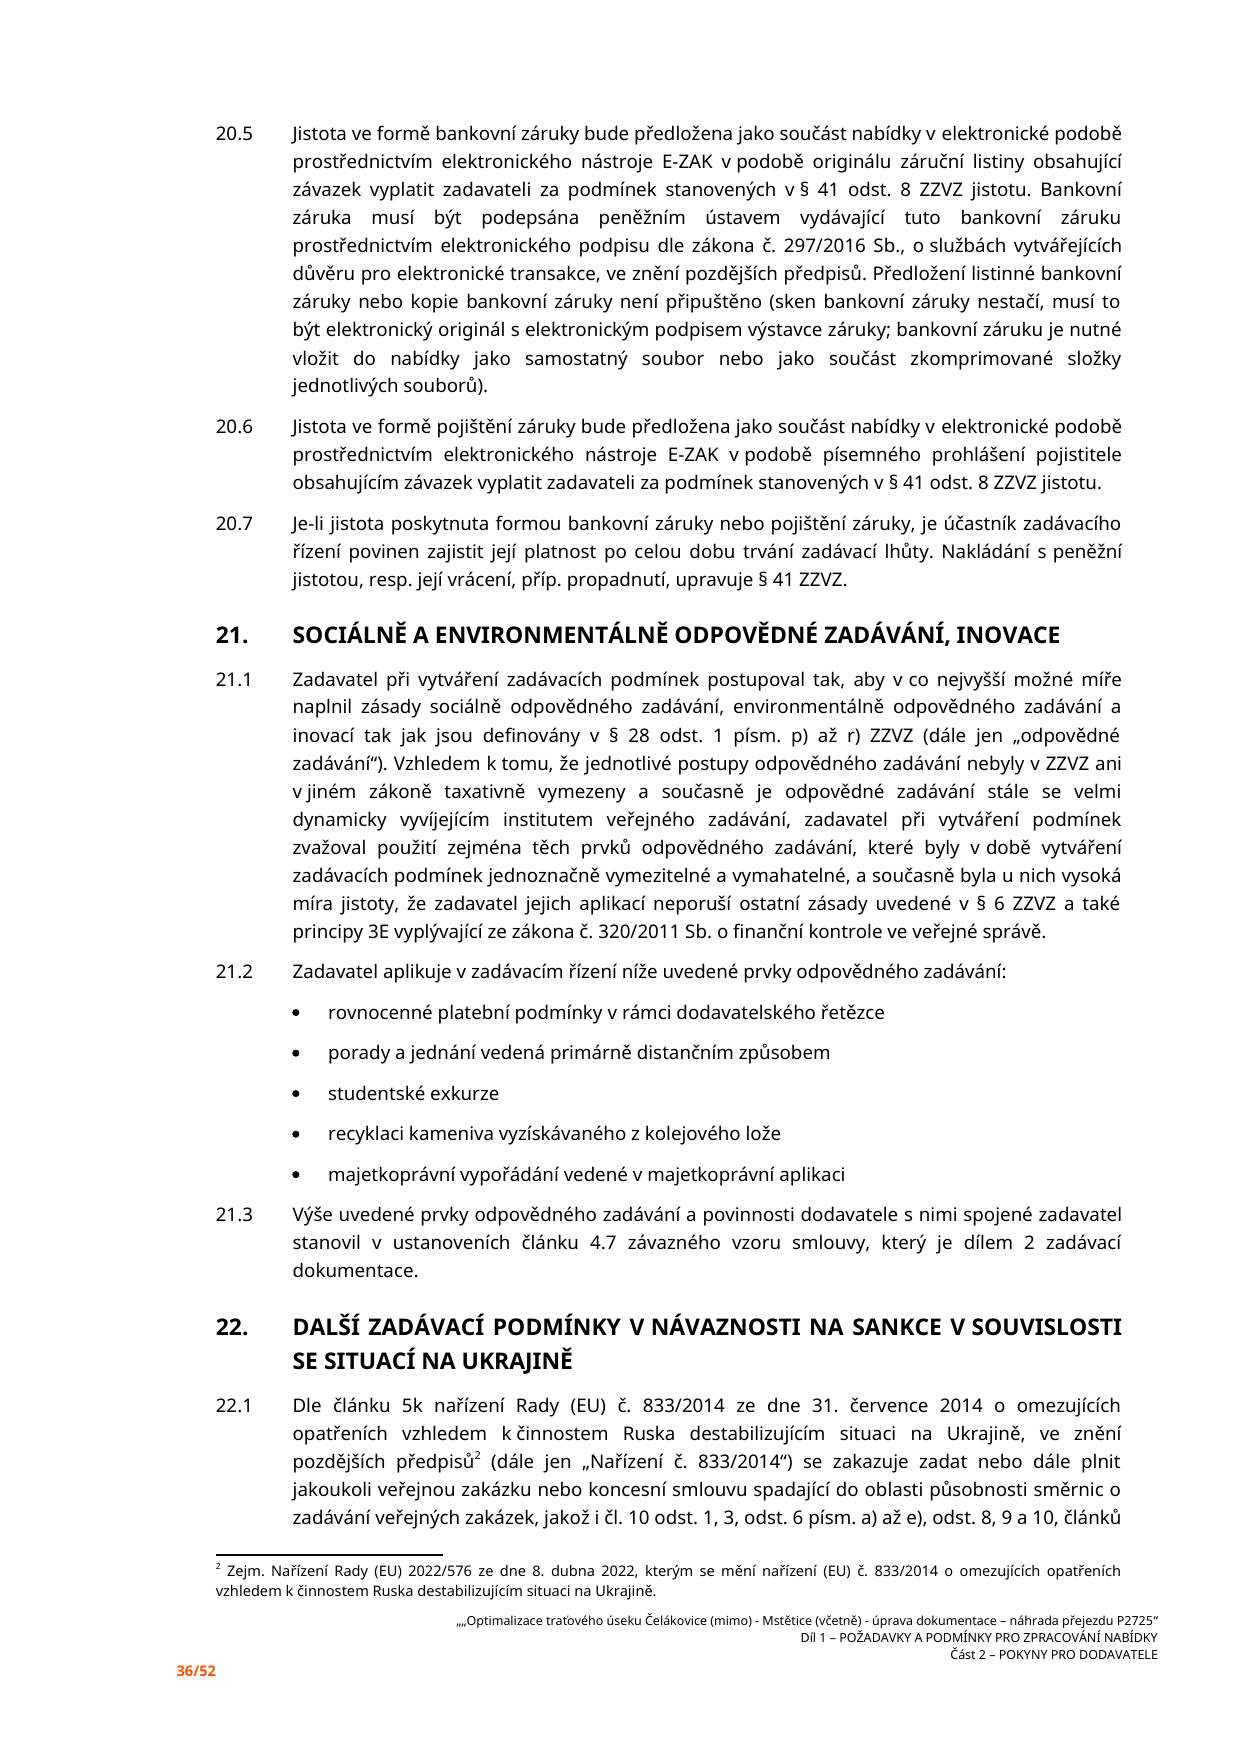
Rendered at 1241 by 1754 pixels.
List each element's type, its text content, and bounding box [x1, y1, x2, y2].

text porady a jednání vedená primárně distančním způsobem [292, 1039, 1122, 1065]
text Jistota ve formě bankovní záruky bude předložena jako součást nabídky v elektronické podobě prostřednictvím elektronického nástroje E-ZAK v podobě originálu záruční listiny obsahující závazek vyplatit zadavateli za podmínek stanovených v § 41 odst. 8 ZZVZ jistotu. Bankovní záruka musí být podepsána peněžním ústavem vydávající tuto bankovní záruku prostřednictvím elektronického podpisu dle zákona č. 297/2016 Sb., o službách vytvářejících důvěru pro elektronické transakce, ve znění pozdějších předpisů. Předložení listinné bankovní záruky nebo kopie bankovní záruky není připuštěno (sken bankovní záruky nestačí, musí to být elektronický originál s elektronickým podpisem výstavce záruky; bankovní záruku je nutné vložit do nabídky jako samostatný soubor nebo jako součást zkomprimované složky jednotlivých souborů). [216, 121, 1122, 398]
text Zadavatel při vytváření zadávacích podmínek postupoval tak, aby v co nejvyšší možné míře naplnil zásady sociálně odpovědného zadávání, environmentálně odpovědného zadávání a inovací tak jak jsou definovány v § 28 odst. 1 písm. p) až r) ZZVZ (dále jen „odpovědné zadávání“). Vzhledem k tomu, že jednotlivé postupy odpovědného zadávání nebyly v ZZVZ ani v jiném zákoně taxativně vymezeny a současně je odpovědné zadávání stále se velmi dynamicky vyvíjejícím institutem veřejného zadávání, zadavatel při vytváření podmínek zvažoval použití zejména těch prvků odpovědného zadávání, které byly v době vytváření zadávacích podmínek jednoznačně vymezitelné a vymahatelné, a současně byla u nich vysoká míra jistoty, že zadavatel jejich aplikací neporuší ostatní zásady uvedené v § 6 ZZVZ a také principy 3E vyplývající ze zákona č. 320/2011 Sb. o finanční kontrole ve veřejné správě. [216, 666, 1122, 943]
text Další zadávací podmínky v návaznosti na sankce v souvislosti se situací na Ukrajině [216, 1311, 1122, 1376]
text majetkoprávní vypořádání vedené v majetkoprávní aplikaci [292, 1161, 1122, 1187]
text Je-li jistota poskytnuta formou bankovní záruky nebo pojištění záruky, je účastník zadávacího řízení povinen zajistit její platnost po celou dobu trvání zadávací lhůty. Nakládání s peněžní jistotou, resp. její vrácení, příp. propadnutí, upravuje § 41 ZZVZ. [216, 510, 1122, 591]
text rovnocenné platební podmínky v rámci dodavatelského řetězce [292, 999, 1122, 1024]
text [216, 1392, 1122, 1529]
text SOCIÁLNĚ A ENVIRONMENTÁLNĚ ODPOVĚDNÉ ZADÁVÁNÍ, INOVACE [216, 619, 1122, 650]
text Jistota ve formě pojištění záruky bude předložena jako součást nabídky v elektronické podobě prostřednictvím elektronického nástroje E-ZAK v podobě písemného prohlášení pojistitele obsahujícím závazek vyplatit zadavateli za podmínek stanovených v § 41 odst. 8 ZZVZ jistotu. [216, 413, 1122, 495]
text Zadavatel aplikuje v zadávacím řízení níže uvedené prvky odpovědného zadávání: [216, 958, 1122, 984]
text studentské exkurze [292, 1080, 1122, 1106]
text Výše uvedené prvky odpovědného zadávání a povinnosti dodavatele s nimi spojené zadavatel stanovil v ustanoveních článku 4.7 závazného vzoru smlouvy, který je dílem 2 zadávací dokumentace. [216, 1202, 1122, 1283]
text recyklaci kameniva vyzískávaného z kolejového lože [292, 1121, 1122, 1146]
